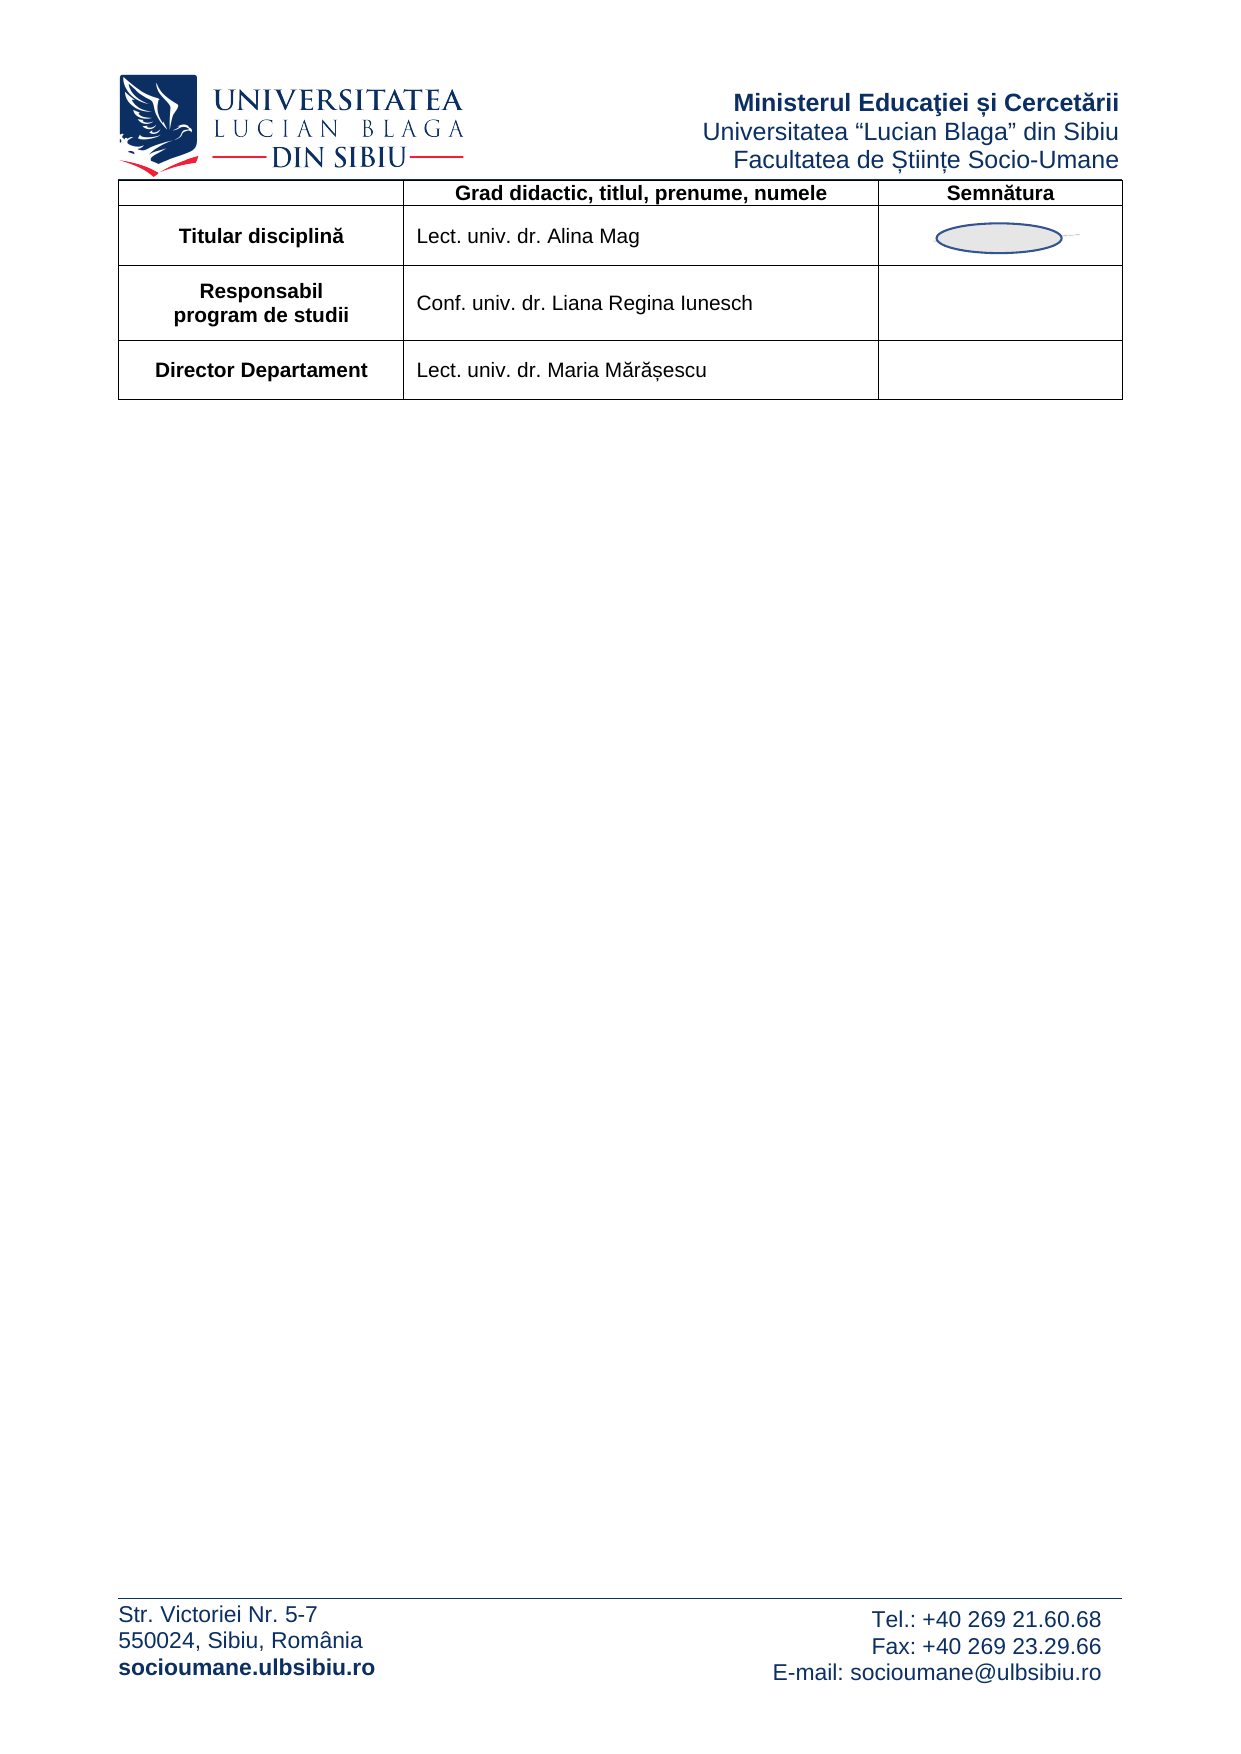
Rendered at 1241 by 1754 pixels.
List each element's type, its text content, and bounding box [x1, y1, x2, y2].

table_cell [879, 341, 1122, 399]
table_cell Conf. univ. dr. Liana Regina Iunesch [404, 266, 878, 340]
table_cell [879, 206, 1122, 265]
table_header Semnătura [879, 181, 1122, 205]
table_header Grad didactic, titlul, prenume, numele [404, 181, 878, 205]
table_cell Titular disciplină [119, 206, 403, 265]
table_cell Responsabil program de studii [119, 266, 403, 340]
table_cell Lect. univ. dr. Maria Mărășescu [404, 341, 878, 399]
picture [921, 206, 1080, 259]
table_cell Director Departament [119, 341, 403, 399]
table_cell Lect. univ. dr. Alina Mag [404, 206, 878, 265]
table_header [119, 181, 403, 205]
picture [118, 73, 464, 177]
table_cell [879, 266, 1122, 340]
